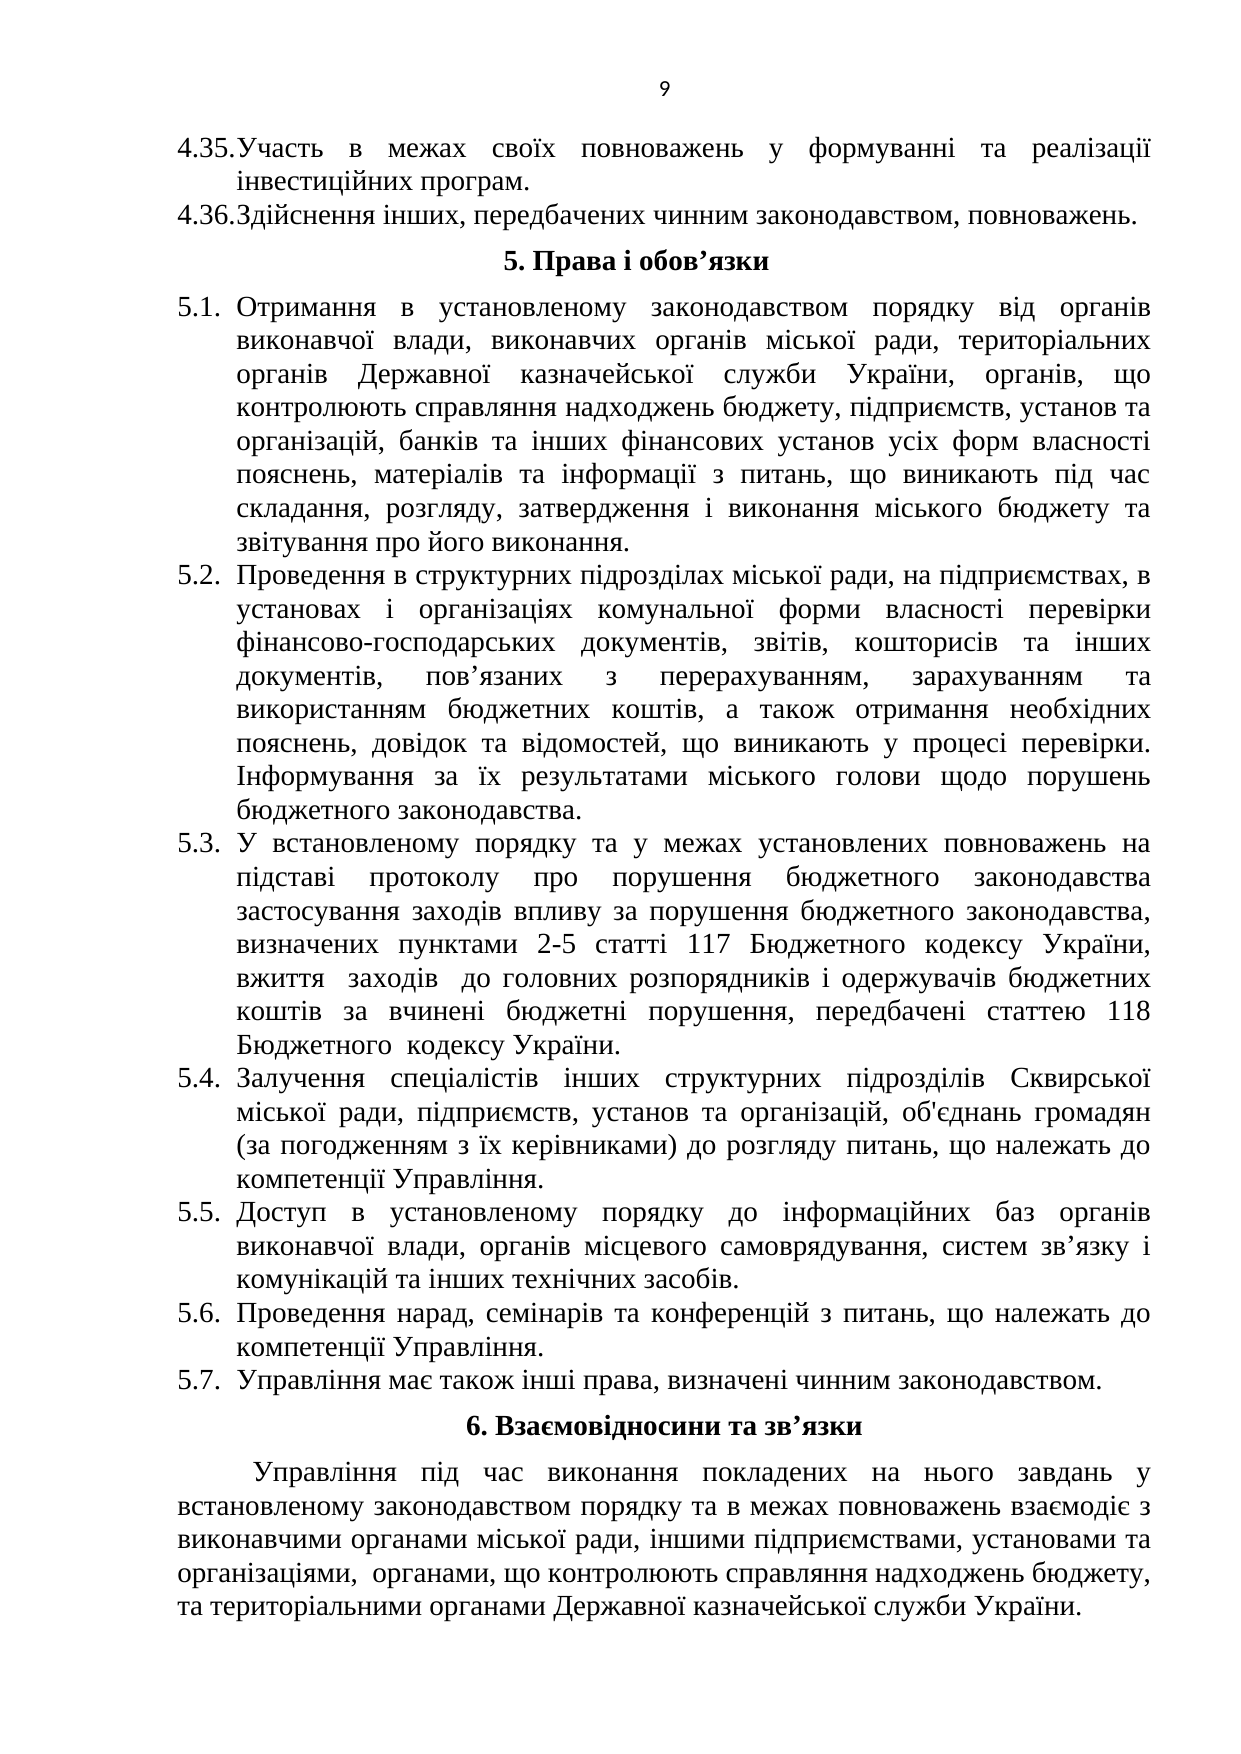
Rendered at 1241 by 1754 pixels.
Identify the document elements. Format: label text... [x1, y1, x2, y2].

list Участь в межах своїх повноважень у формуванні та реалізації інвестиційних програм. [177, 130, 1152, 197]
list Доступ в установленому порядку до інформаційних баз органів виконавчої влади, органів місцевого самоврядування, систем зв’язку і комунікацій та інших технічних засобів. [177, 1194, 1152, 1295]
text 5. Права і обов’язки [121, 243, 1152, 276]
list У встановленому порядку та у межах установлених повноважень на підставі протоколу про порушення бюджетного законодавства застосування заходів впливу за порушення бюджетного законодавства, визначених пунктами 2-5 статті 117 Бюджетного кодексу України, вжиття заходів до головних розпорядників і одержувачів бюджетних коштів за вчинені бюджетні порушення, передбачені статтею 118 Бюджетного кодексу України. [177, 826, 1152, 1060]
list Управління має також інші права, визначені чинним законодавством. [177, 1362, 1152, 1396]
list Здійснення інших, передбачених чинним законодавством, повноважень. [177, 197, 1152, 230]
list Залучення спеціалістів інших структурних підрозділів Сквирської міської ради, підприємств, установ та організацій, об'єднань громадян (за погодженням з їх керівниками) до розгляду питань, що належать до компетенції Управління. [177, 1060, 1152, 1194]
text Управління під час виконання покладених на нього завдань у встановленому законодавством порядку та в межах повноважень взаємодіє з виконавчими органами міської ради, іншими підприємствами, установами та організаціями, органами, що контролюють справляння надходжень бюджету, та територіальними органами Державної казначейської служби України. [177, 1454, 1152, 1622]
list Проведення в структурних підрозділах міської ради, на підприємствах, в установах і організаціях комунальної форми власності перевірки фінансово-господарських документів, звітів, кошторисів та інших документів, пов’язаних з перерахуванням, зарахуванням та використанням бюджетних коштів, а також отримання необхідних пояснень, довідок та відомостей, що виникають у процесі перевірки. Інформування за їх результатами міського голови щодо порушень бюджетного законодавства. [177, 557, 1152, 826]
text 6. Взаємовідносини та зв’язки [177, 1408, 1152, 1442]
list Проведення нарад, семінарів та конференцій з питань, що належать до компетенції Управління. [177, 1295, 1152, 1362]
list Отримання в установленому законодавством порядку від органів виконавчої влади, виконавчих органів міської ради, територіальних органів Державної казначейської служби України, органів, що контролюють справляння надходжень бюджету, підприємств, установ та організацій, банків та інших фінансових установ усіх форм власності пояснень, матеріалів та інформації з питань, що виникають під час складання, розгляду, затвердження і виконання міського бюджету та звітування про його виконання. [177, 289, 1152, 557]
